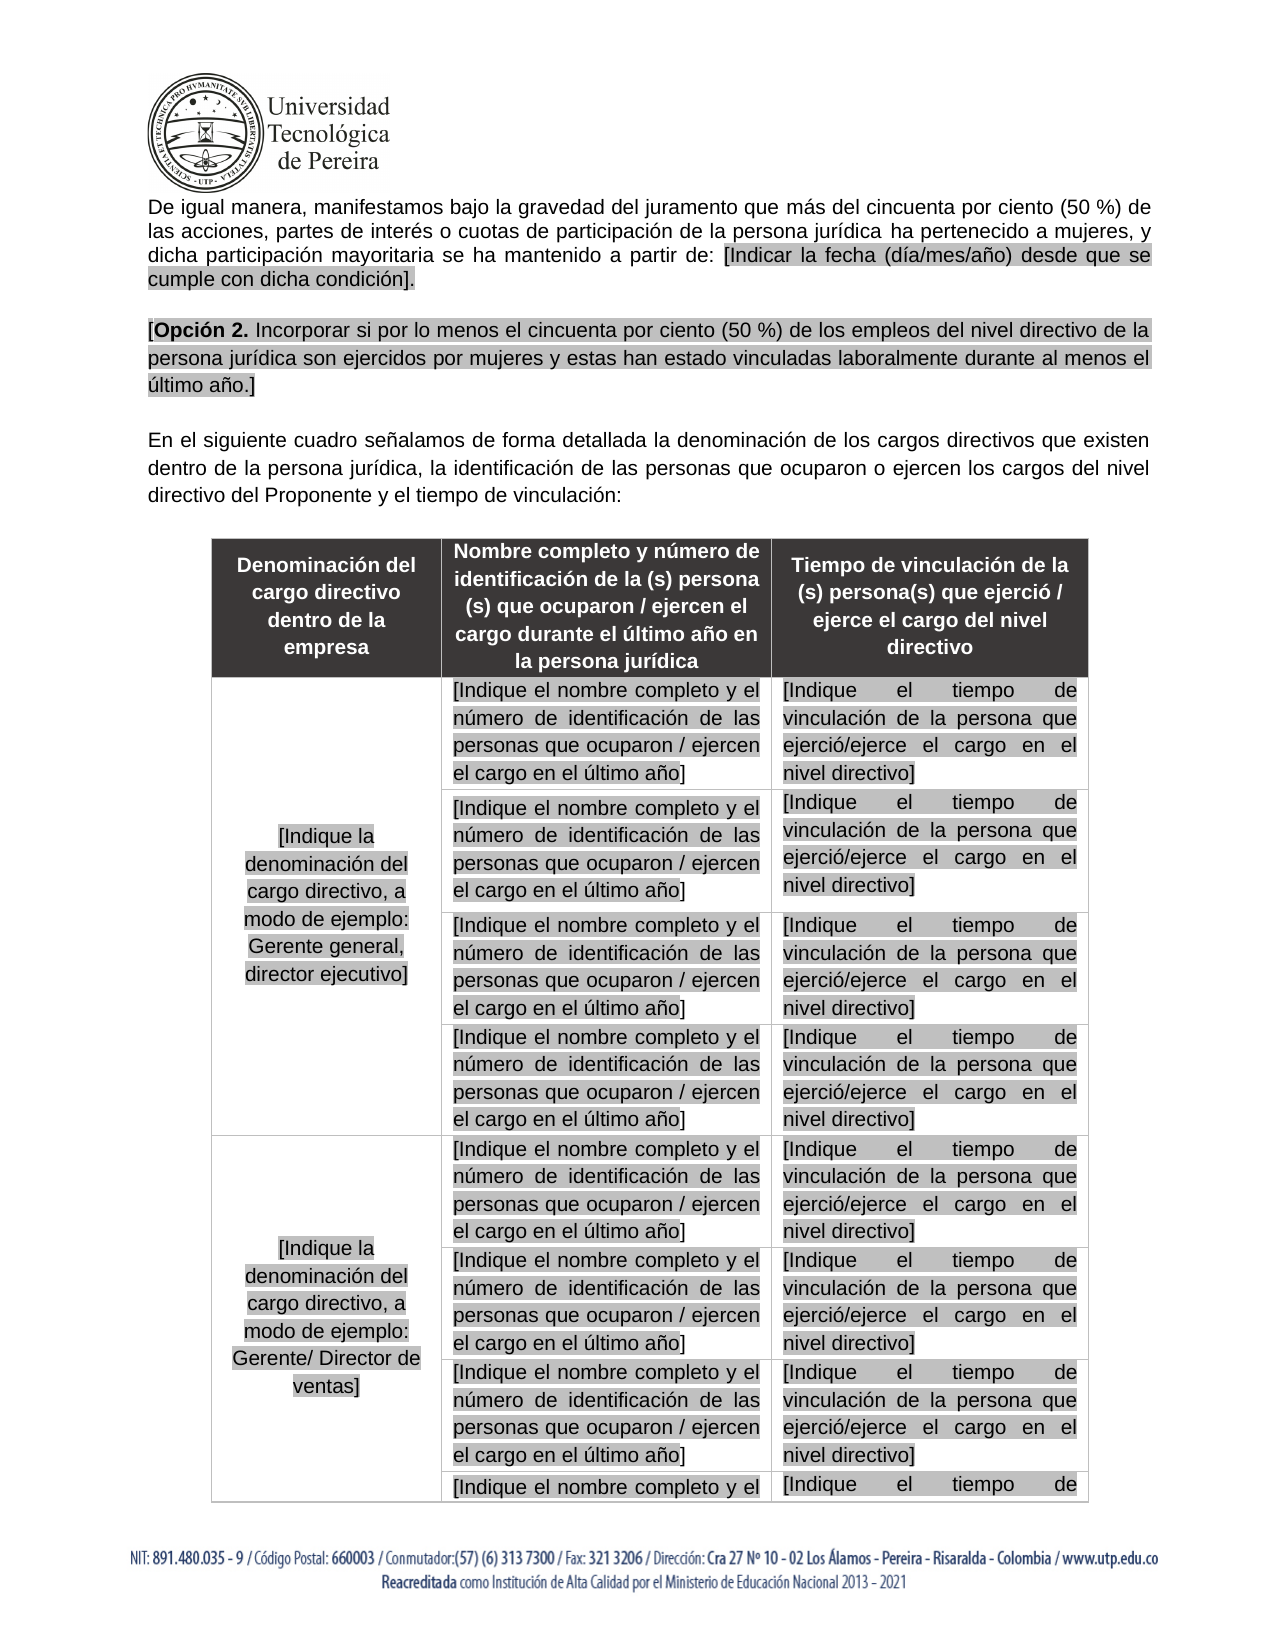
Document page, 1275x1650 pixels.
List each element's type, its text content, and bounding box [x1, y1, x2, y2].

picture [6, 1511, 1275, 1630]
table_cell [Indique el tiempo de vinculación de la persona que ejerció/ejerce el cargo en el nivel directivo] [772, 1248, 1088, 1359]
table_cell [Indique el nombre completo y el número de identificación de las personas que ocuparon / ejercen el cargo en el último año] [442, 1472, 771, 1501]
table_cell [Indique el tiempo de vinculación de la persona que ejerció/ejerce el cargo en el nivel directivo] [772, 790, 1088, 912]
table_cell [Indique el tiempo de vinculación de la persona que ejerció/ejerce el cargo en el nivel directivo] [772, 1136, 1088, 1247]
table_cell [Indique el nombre completo y el número de identificación de las personas que ocuparon / ejercen el cargo en el último año] [442, 790, 771, 912]
table_cell [Indique el tiempo de vinculación de la persona que ejerció/ejerce el cargo en el nivel directivo] [772, 1360, 1088, 1471]
table_cell [Indique el nombre completo y el número de identificación de las personas que ocuparon / ejercen el cargo en el último año] [442, 1136, 771, 1247]
table_cell [Indique la denominación del cargo directivo, a modo de ejemplo: Gerente general, director ejecutivo] [212, 678, 441, 1135]
table_cell [Indique el nombre completo y el número de identificación de las personas que ocuparon / ejercen el cargo en el último año] [442, 678, 771, 789]
table_cell [Indique el tiempo de vinculación de la persona que ejerció/ejerce el cargo en el nivel directivo] [772, 1025, 1088, 1135]
table_header Tiempo de vinculación de la (s) persona(s) que ejerció / ejerce el cargo del nivel directivo [772, 539, 1088, 677]
table_cell [Indique el nombre completo y el número de identificación de las personas que ocuparon / ejercen el cargo en el último año] [442, 913, 771, 1024]
text De igual manera, manifestamos bajo la gravedad del juramento que más del cincuenta por ciento (50 %) de las acciones, partes de interés o cuotas de participación de la persona jurídica ha pertenecido a mujeres, y dicha participación mayoritaria se ha mantenido a partir de: [Indicar la fecha (día/mes/año) desde que se cumple con dicha condición]. [148, 194, 1152, 290]
table_cell [Indique el nombre completo y el número de identificación de las personas que ocuparon / ejercen el cargo en el último año] [442, 1360, 771, 1471]
table_header Nombre completo y número de identificación de la (s) persona (s) que ocuparon / ejercen el cargo durante el último año en la persona jurídica [442, 539, 771, 677]
table_cell [Indique el tiempo de vinculación de la persona que ejerció/ejerce el cargo en el nivel directivo] [772, 678, 1088, 789]
text En el siguiente cuadro señalamos de forma detallada la denominación de los cargos directivos que existen dentro de la persona jurídica, la identificación de las personas que ocuparon o ejercen los cargos del nivel directivo del Proponente y el tiempo de vinculación: [148, 428, 1152, 507]
table_cell [Indique el nombre completo y el número de identificación de las personas que ocuparon / ejercen el cargo en el último año] [442, 1025, 771, 1135]
table_cell [Indique la denominación del cargo directivo, a modo de ejemplo: Gerente/ Director de ventas] [212, 1136, 441, 1501]
picture [147, 73, 390, 193]
table_cell [Indique el nombre completo y el número de identificación de las personas que ocuparon / ejercen el cargo en el último año] [442, 1248, 771, 1359]
table_cell [Indique el tiempo de vinculación de la persona que ejerció/ejerce el cargo en el nivel directivo] [772, 1472, 1088, 1501]
text [Opción 2. Incorporar si por lo menos el cincuenta por ciento (50 %) de los empleos del nivel directivo de la persona jurídica son ejercidos por mujeres y estas han estado vinculadas laboralmente durante al menos el último año.] [148, 318, 1152, 345]
table_cell [Indique el tiempo de vinculación de la persona que ejerció/ejerce el cargo en el nivel directivo] [772, 913, 1088, 1024]
text [Opción 2. Incorporar si por lo menos el cincuenta por ciento (50 %) de los empleos del nivel directivo de la persona jurídica son ejercidos por mujeres y estas han estado vinculadas laboralmente durante al menos el último año.] [148, 369, 1152, 397]
table_header Denominación del cargo directivo dentro de la empresa [212, 539, 441, 677]
